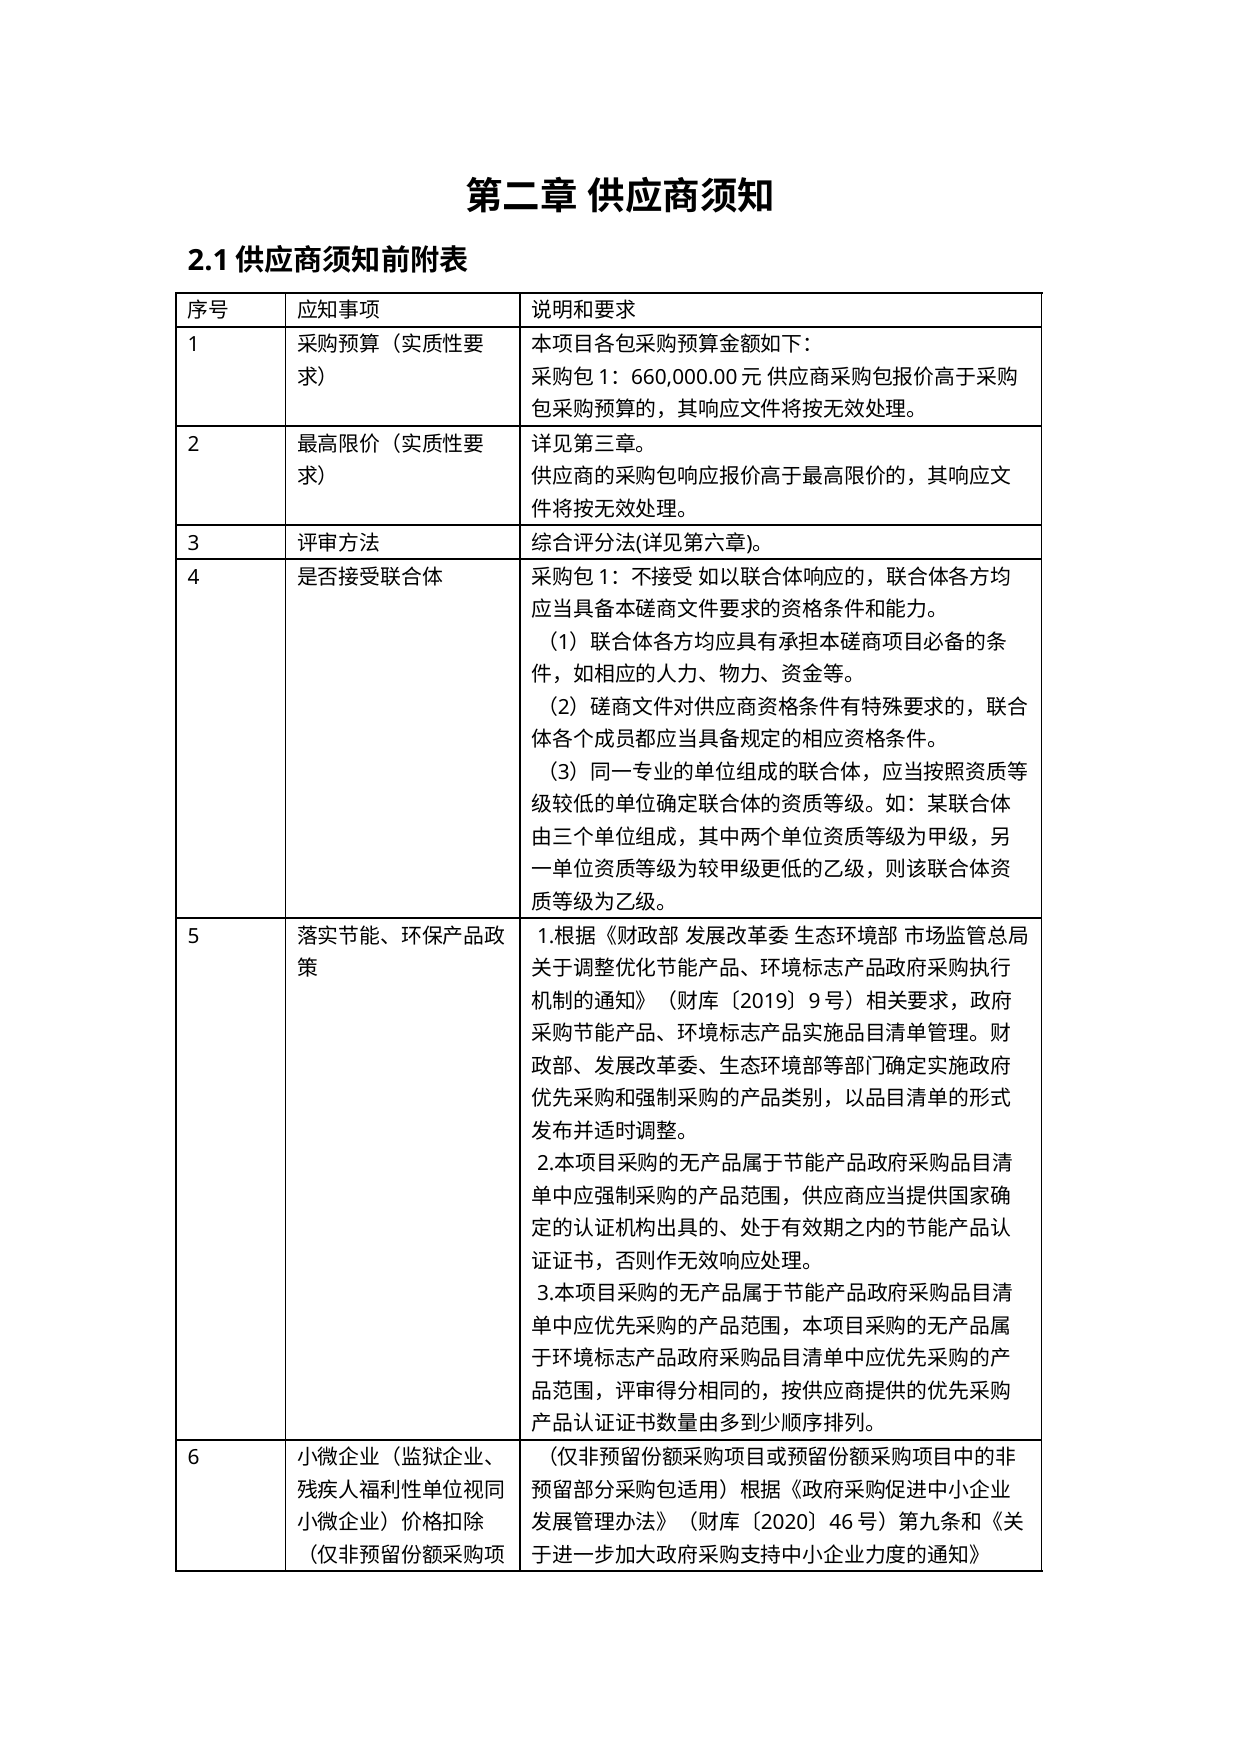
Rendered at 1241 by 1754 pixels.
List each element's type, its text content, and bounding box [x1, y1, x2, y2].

table_cell 1 [177, 328, 285, 425]
table_cell 评审方法 [286, 526, 519, 558]
table_cell 采购预算（实质性要求） [286, 328, 519, 425]
table_cell 综合评分法(详见第六章)。 [521, 526, 1041, 558]
table_cell 采购包1：不接受 如以联合体响应的，联合体各方均应当具备本磋商文件要求的资格条件和能力。 （1）联合体各方均应具有承担本磋商项目必备的条件，如相应的人力、物力、资金等。 （2）磋商文件对供应商资格条件有特殊要求的，联合体各个成员都应当具备规定的相应资格条件。 （3）同一专业的单位组成的联合体，应当按照资质等级较低的单位确定联合体的资质等级。如：某联合体由三个单位组成，其中两个单位资质等级为甲级，另一单位资质等级为较甲级更低的乙级，则该联合体资质等级为乙级。 [521, 560, 1041, 917]
table_cell 3 [177, 526, 285, 558]
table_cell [521, 1441, 1041, 1570]
table_cell 1.根据《财政部 发展改革委 生态环境部 市场监管总局关于调整优化节能产品、环境标志产品政府采购执行机制的通知》（财库〔2019〕9号）相关要求，政府采购节能产品、环境标志产品实施品目清单管理。财政部、发展改革委、生态环境部等部门确定实施政府优先采购和强制采购的产品类别，以品目清单的形式发布并适时调整。 2.本项目采购的无产品属于节能产品政府采购品目清单中应强制采购的产品范围，供应商应当提供国家确定的认证机构出具的、处于有效期之内的节能产品认证证书，否则作无效响应处理。 3.本项目采购的无产品属于节能产品政府采购品目清单中应优先采购的产品范围，本项目采购的无产品属于环境标志产品政府采购品目清单中应优先采购的产品范围，评审得分相同的，按供应商提供的优先采购产品认证证书数量由多到少顺序排列。 [521, 919, 1041, 1439]
text 第二章 供应商须知 [187, 162, 1053, 227]
table_cell 详见第三章。 供应商的采购包响应报价高于最高限价的，其响应文件将按无效处理。 [521, 427, 1041, 524]
table_header 应知事项 [286, 294, 519, 326]
table_header 序号 [177, 294, 285, 326]
table_cell 最高限价（实质性要求） [286, 427, 519, 524]
table_cell 本项目各包采购预算金额如下： 采购包1：660,000.00元 供应商采购包报价高于采购包采购预算的，其响应文件将按无效处理。 [521, 328, 1041, 425]
table_cell 6 [177, 1441, 285, 1570]
table_cell 2 [177, 427, 285, 524]
table_header 说明和要求 [521, 294, 1041, 326]
table_cell 5 [177, 919, 285, 1439]
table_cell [286, 1441, 519, 1570]
text 2.1供应商须知前附表 [187, 227, 1053, 292]
table_cell 4 [177, 560, 285, 917]
table_cell 落实节能、环保产品政策 [286, 919, 519, 1439]
table_cell 是否接受联合体 [286, 560, 519, 917]
